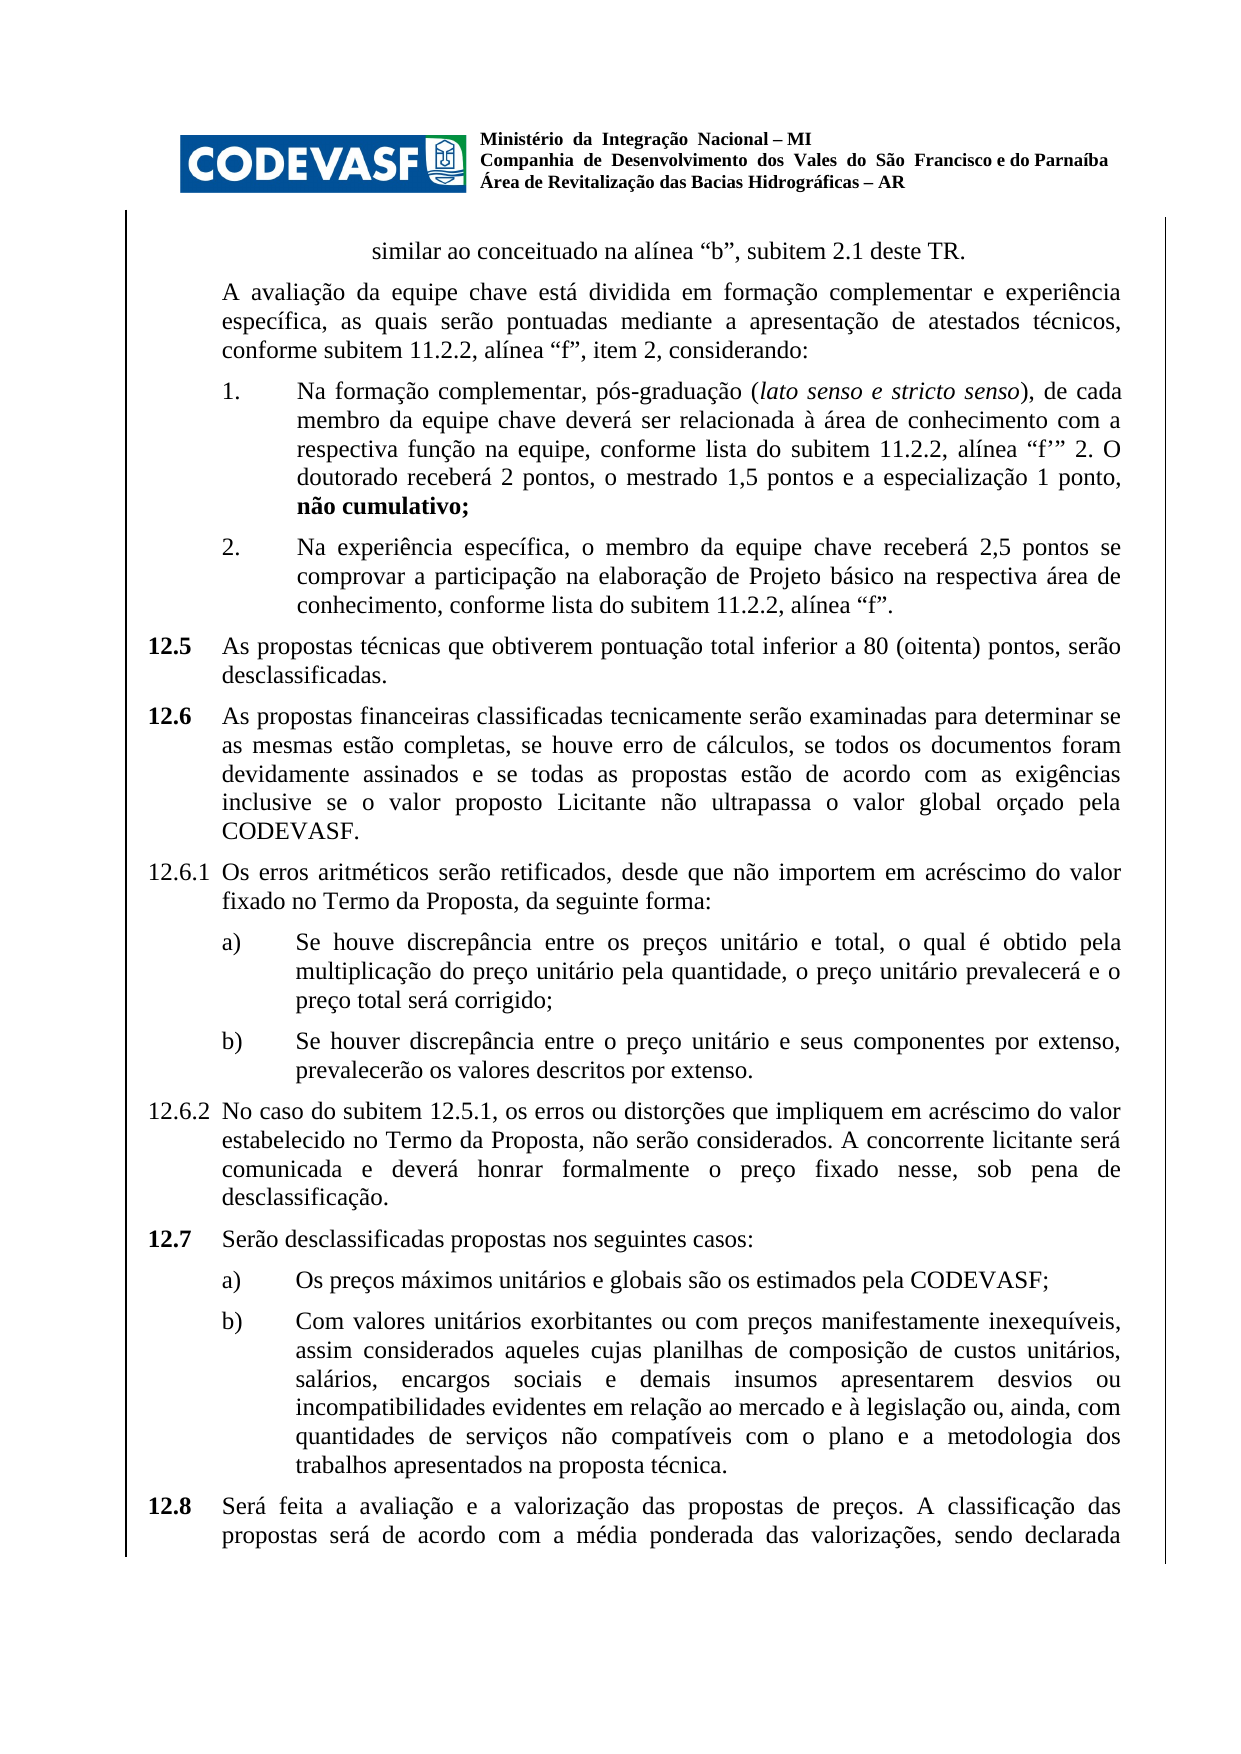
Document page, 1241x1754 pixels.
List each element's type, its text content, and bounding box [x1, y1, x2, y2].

list As propostas técnicas que obtiverem pontuação total inferior a 80 (oitenta) pontos, serão desclassificadas. [148, 631, 1122, 689]
list Os preços máximos unitários e globais são os estimados pela CODEVASF; [222, 1265, 1122, 1294]
list Com valores unitários exorbitantes ou com preços manifestamente inexequíveis, assim considerados aqueles cujas planilhas de composição de custos unitários, salários, encargos sociais e demais insumos apresentarem desvios ou incompatibilidades evidentes em relação ao mercado e à legislação ou, ainda, com quantidades de serviços não compatíveis com o plano e a metodologia dos trabalhos apresentados na proposta técnica. [222, 1306, 1122, 1479]
list Se houve discrepância entre os preços unitário e total, o qual é obtido pela multiplicação do preço unitário pela quantidade, o preço unitário prevalecerá e o preço total será corrigido; [222, 927, 1122, 1014]
picture [180, 135, 467, 193]
list Serão desclassificadas propostas nos seguintes casos: [148, 1224, 1122, 1252]
list Se houver discrepância entre o preço unitário e seus componentes por extenso, prevalecerão os valores descritos por extenso. [222, 1026, 1122, 1084]
list No caso do subitem 12.5.1, os erros ou distorções que impliquem em acréscimo do valor estabelecido no Termo da Proposta, não serão considerados. A concorrente licitante será comunicada e deverá honrar formalmente o preço fixado nesse, sob pena de desclassificação. [148, 1096, 1122, 1211]
list Na formação complementar, pós-graduação (lato senso e stricto senso), de cada membro da equipe chave deverá ser relacionada à área de conhecimento com a respectiva função na equipe, conforme lista do subitem 11.2.2, alínea “f’” 2. O doutorado receberá 2 pontos, o mestrado 1,5 pontos e a especialização 1 ponto, não cumulativo; [222, 376, 1122, 520]
list Os erros aritméticos serão retificados, desde que não importem em acréscimo do valor fixado no Termo da Proposta, da seguinte forma: [148, 857, 1122, 915]
list As propostas financeiras classificadas tecnicamente serão examinadas para determinar se as mesmas estão completas, se houve erro de cálculos, se todos os documentos foram devidamente assinados e se todas as propostas estão de acordo com as exigências inclusive se o valor proposto Licitante não ultrapassa o valor global orçado pela CODEVASF. [148, 701, 1122, 845]
list Na experiência específica, o membro da equipe chave receberá 2,5 pontos se comprovar a participação na elaboração de Projeto básico na respectiva área de conhecimento, conforme lista do subitem 11.2.2, alínea “f”. [222, 532, 1122, 619]
list A avaliação da equipe chave está dividida em formação complementar e experiência específica, as quais serão pontuadas mediante a apresentação de atestados técnicos, conforme subitem 11.2.2, alínea “f”, item 2, considerando: [222, 277, 1122, 364]
